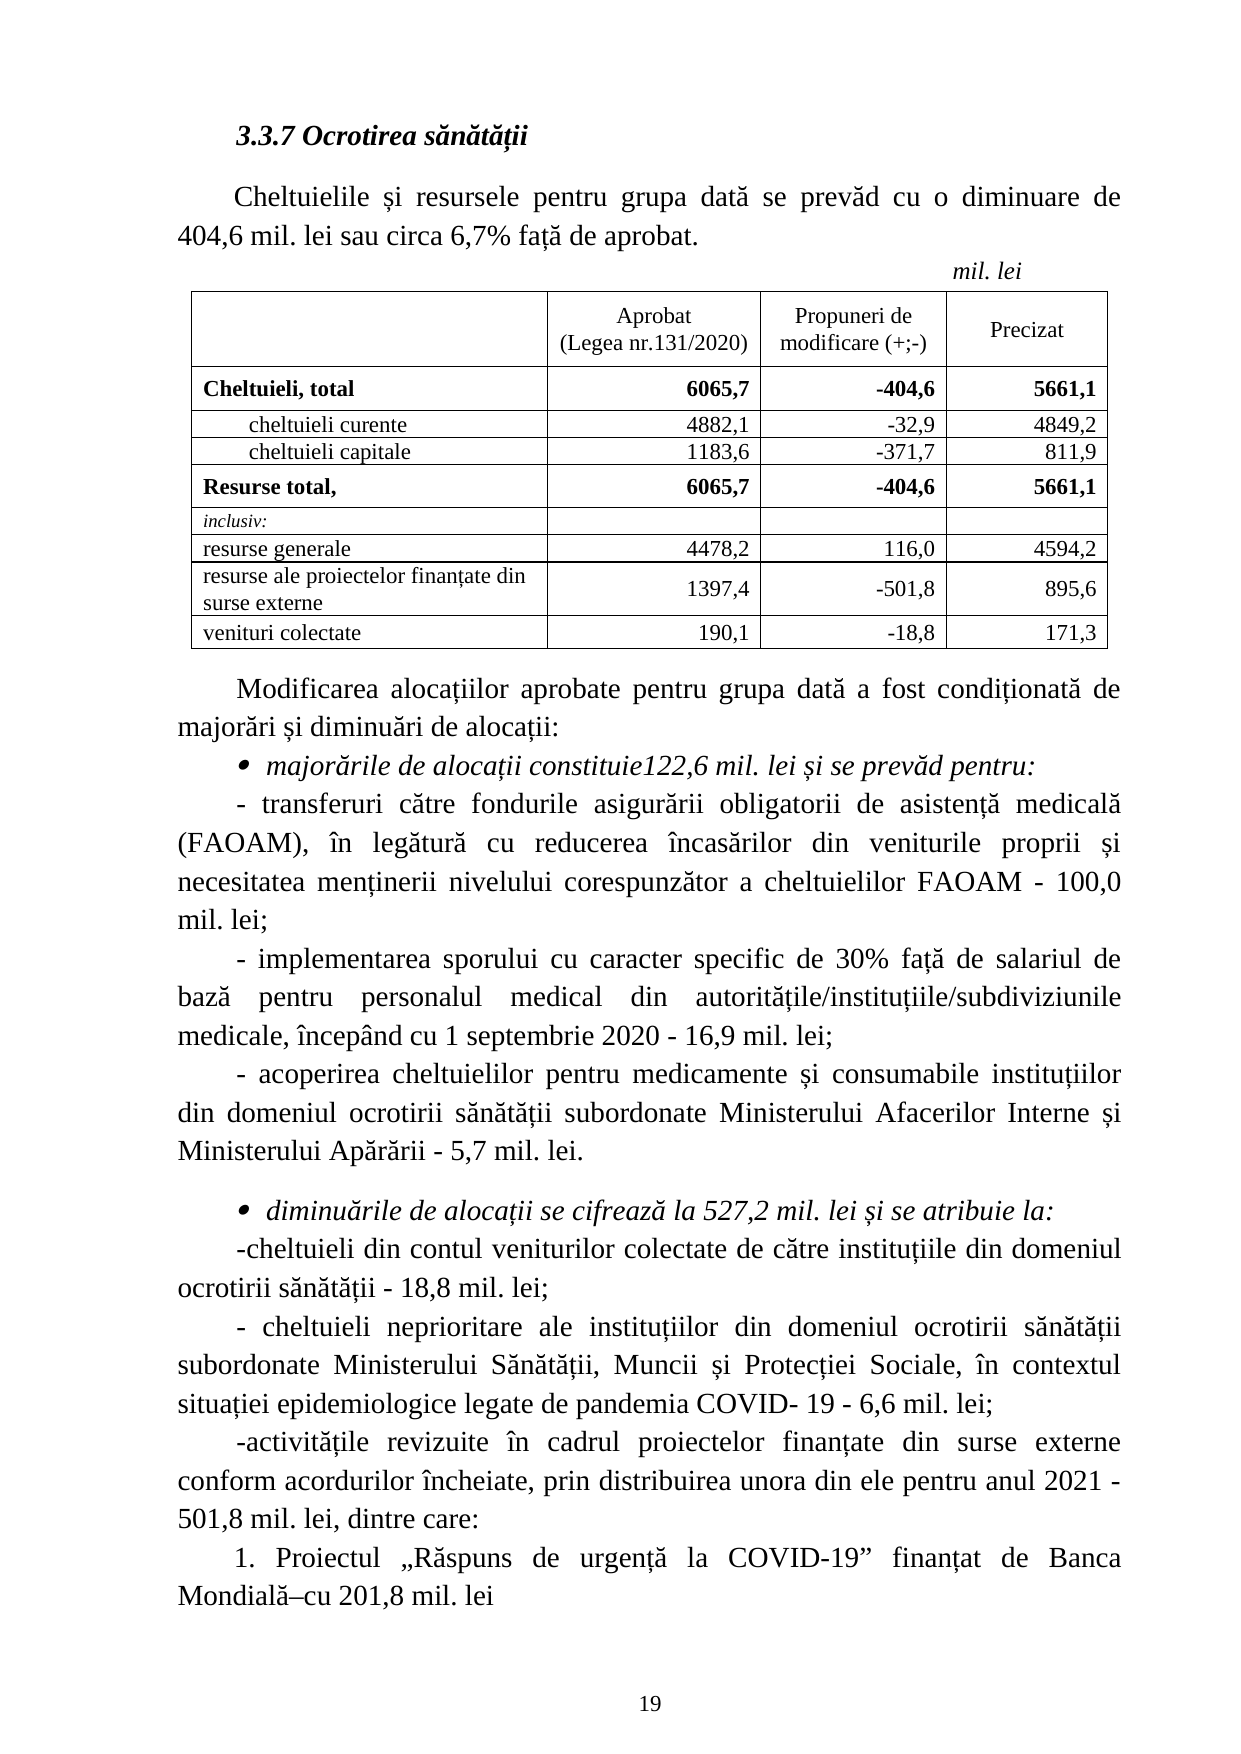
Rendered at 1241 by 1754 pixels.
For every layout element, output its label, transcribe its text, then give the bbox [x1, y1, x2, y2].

table_cell Cheltuieli, total [192, 367, 547, 409]
table_cell resurse generale [192, 535, 547, 561]
table_cell 6065,7 [548, 465, 760, 507]
table_cell -501,8 [761, 563, 946, 615]
table_cell -371,7 [761, 438, 946, 464]
table_cell [947, 508, 1107, 534]
table_cell 811,9 [947, 438, 1107, 464]
table_cell 171,3 [947, 616, 1107, 648]
table_cell -404,6 [761, 367, 946, 409]
table_cell -18,8 [761, 616, 946, 648]
text - implementarea sporului cu caracter specific de 30% față de salariul de bază pentru personalul medical din autoritățile/instituțiile/subdiviziunile medicale, începând cu 1 septembrie 2020 - 16,9 mil. lei; [177, 941, 1122, 1051]
table_cell -404,6 [761, 465, 946, 507]
table_cell 4478,2 [548, 535, 760, 561]
table_cell venituri colectate [192, 616, 547, 648]
text Cheltuielile și resursele pentru grupa dată se prevăd cu o diminuare de 404,6 mil. lei sau circa 6,7% față de aprobat. [177, 179, 1122, 251]
table_cell 895,6 [947, 563, 1107, 615]
table_cell 5661,1 [947, 465, 1107, 507]
table_cell [548, 508, 760, 534]
table_cell 1397,4 [548, 563, 760, 615]
list majorările de alocații constituie122,6 mil. lei și se prevăd pentru: [236, 748, 1122, 782]
text -activitățile revizuite în cadrul proiectelor finanțate din surse externe conform acordurilor încheiate, prin distribuirea unora din ele pentru anul 2021 - 501,8 mil. lei, dintre care: [177, 1424, 1122, 1535]
table_cell 4849,2 [947, 411, 1107, 437]
table_cell Resurse total, [192, 465, 547, 507]
text - cheltuieli neprioritare ale instituțiilor din domeniul ocrotirii sănătății subordonate Ministerului Sănătății, Muncii și Protecției Sociale, în contextul situației epidemiologice legate de pandemia COVID- 19 - 6,6 mil. lei; [177, 1309, 1122, 1419]
table_header Precizat [947, 292, 1107, 366]
table_cell 6065,7 [548, 367, 760, 409]
table_cell cheltuieli curente [192, 411, 547, 437]
table_cell inclusiv: [192, 508, 547, 534]
table_cell 4882,1 [548, 411, 760, 437]
text Modificarea alocațiilor aprobate pentru grupa dată a fost condiționată de majorări și diminuări de alocații: [177, 671, 1122, 743]
table_cell 190,1 [548, 616, 760, 648]
text -cheltuieli din contul veniturilor colectate de către instituțiile din domeniul ocrotirii sănătății - 18,8 mil. lei; [177, 1232, 1122, 1304]
table_cell 4594,2 [947, 535, 1107, 561]
table_cell 5661,1 [947, 367, 1107, 409]
text 3.3.7 Ocrotirea sănătății [177, 118, 1122, 152]
text - transferuri către fondurile asigurării obligatorii de asistență medicală (FAOAM), în legătură cu reducerea încasărilor din veniturile proprii și necesitatea menținerii nivelului corespunzător a cheltuielilor FAOAM - 100,0 mil. lei; [177, 787, 1122, 936]
table_cell -32,9 [761, 411, 946, 437]
table_cell [761, 508, 946, 534]
table_cell resurse ale proiectelor finanțate din surse externe [192, 563, 547, 615]
table_cell 116,0 [761, 535, 946, 561]
table_header Propuneri de modificare (+;-) [761, 292, 946, 366]
table_header Aprobat (Legea nr.131/2020) [548, 292, 760, 366]
table_cell cheltuieli capitale [192, 438, 547, 464]
list diminuările de alocații se cifrează la 527,2 mil. lei și se atribuie la: [236, 1193, 1122, 1227]
table_header [192, 292, 547, 366]
table_cell 1183,6 [548, 438, 760, 464]
text - acoperirea cheltuielilor pentru medicamente și consumabile instituțiilor din domeniul ocrotirii sănătății subordonate Ministerului Afacerilor Interne și Ministerului Apărării - 5,7 mil. lei. [177, 1056, 1122, 1167]
text 1. Proiectul „Răspuns de urgență la COVID-19” finanțat de Banca Mondială–cu 201,8 mil. lei [177, 1540, 1122, 1612]
text mil. lei [777, 256, 1122, 285]
